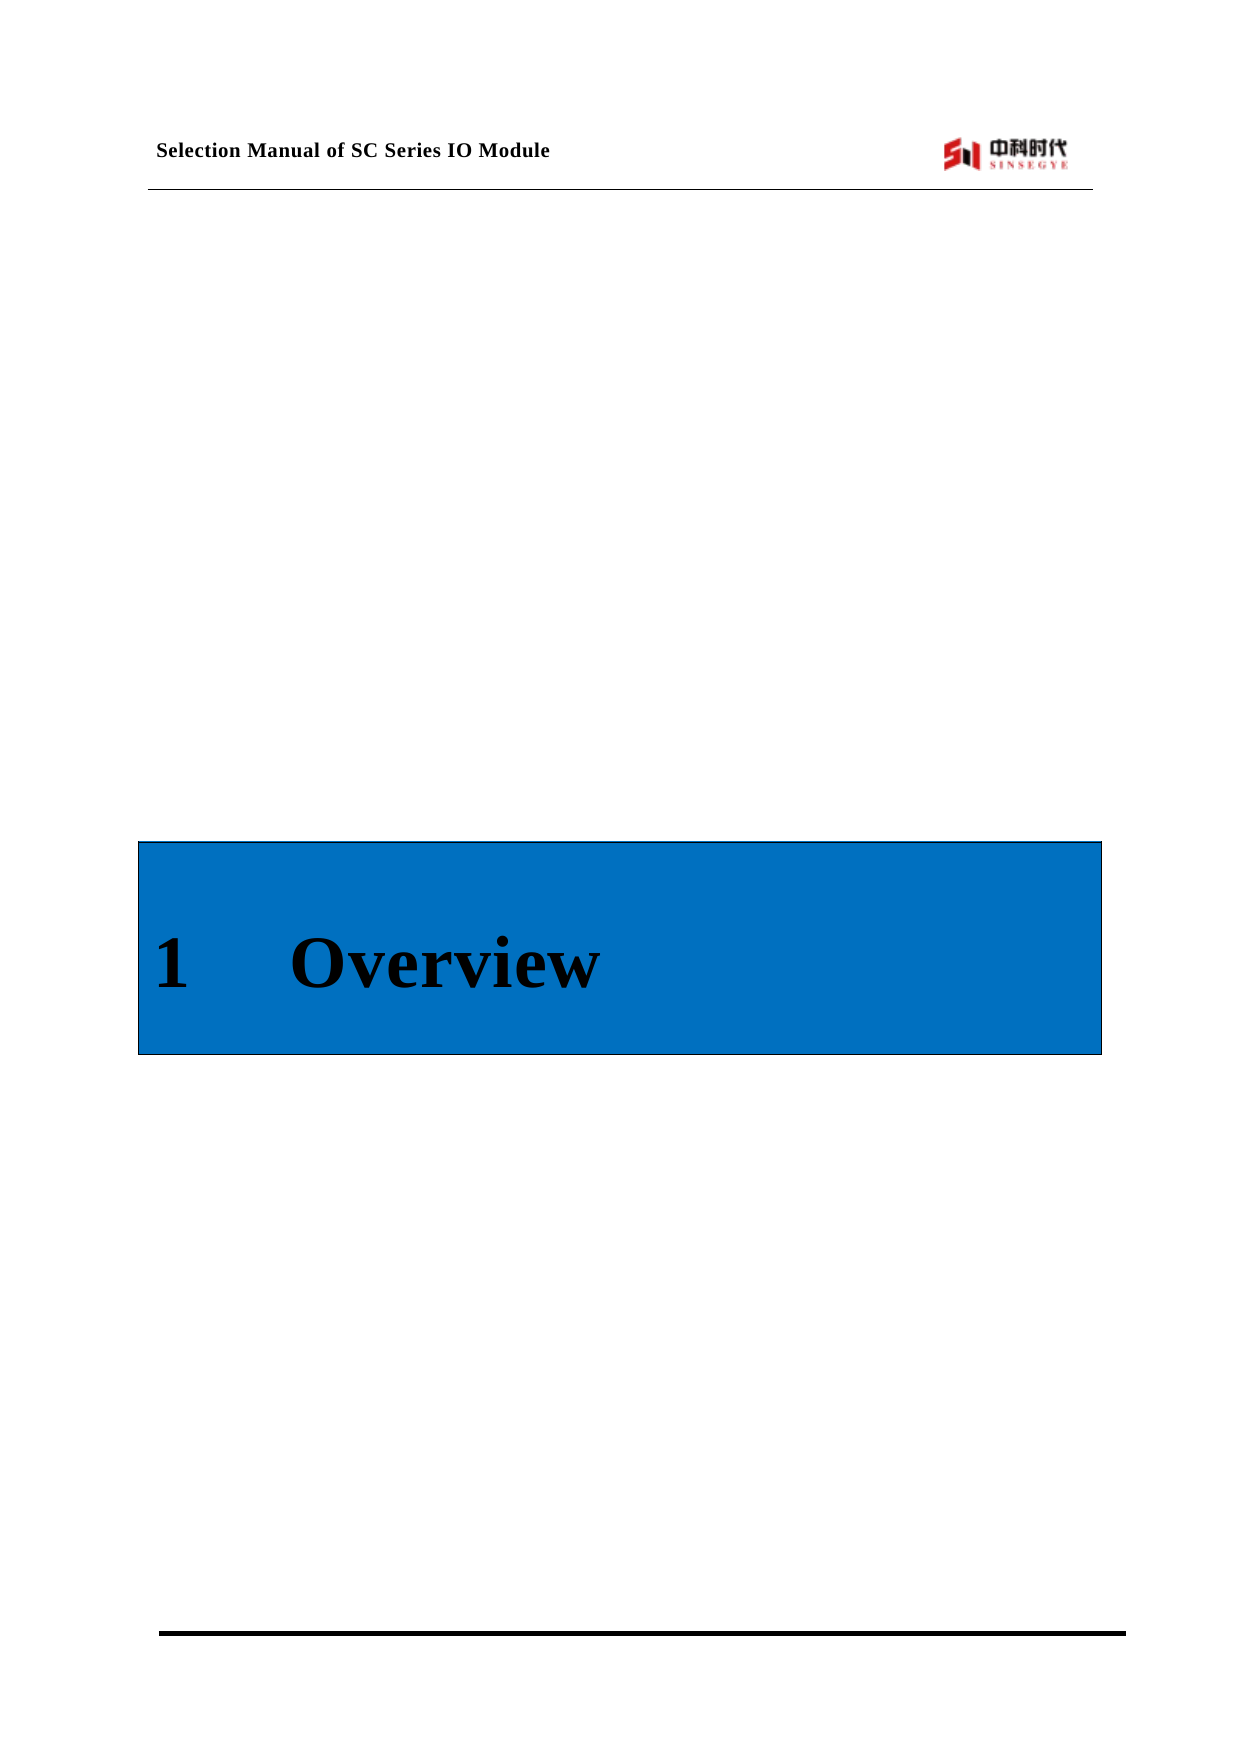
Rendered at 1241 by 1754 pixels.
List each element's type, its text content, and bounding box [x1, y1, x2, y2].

table_header 1 Overview [139, 843, 1101, 1054]
picture [943, 136, 1068, 171]
